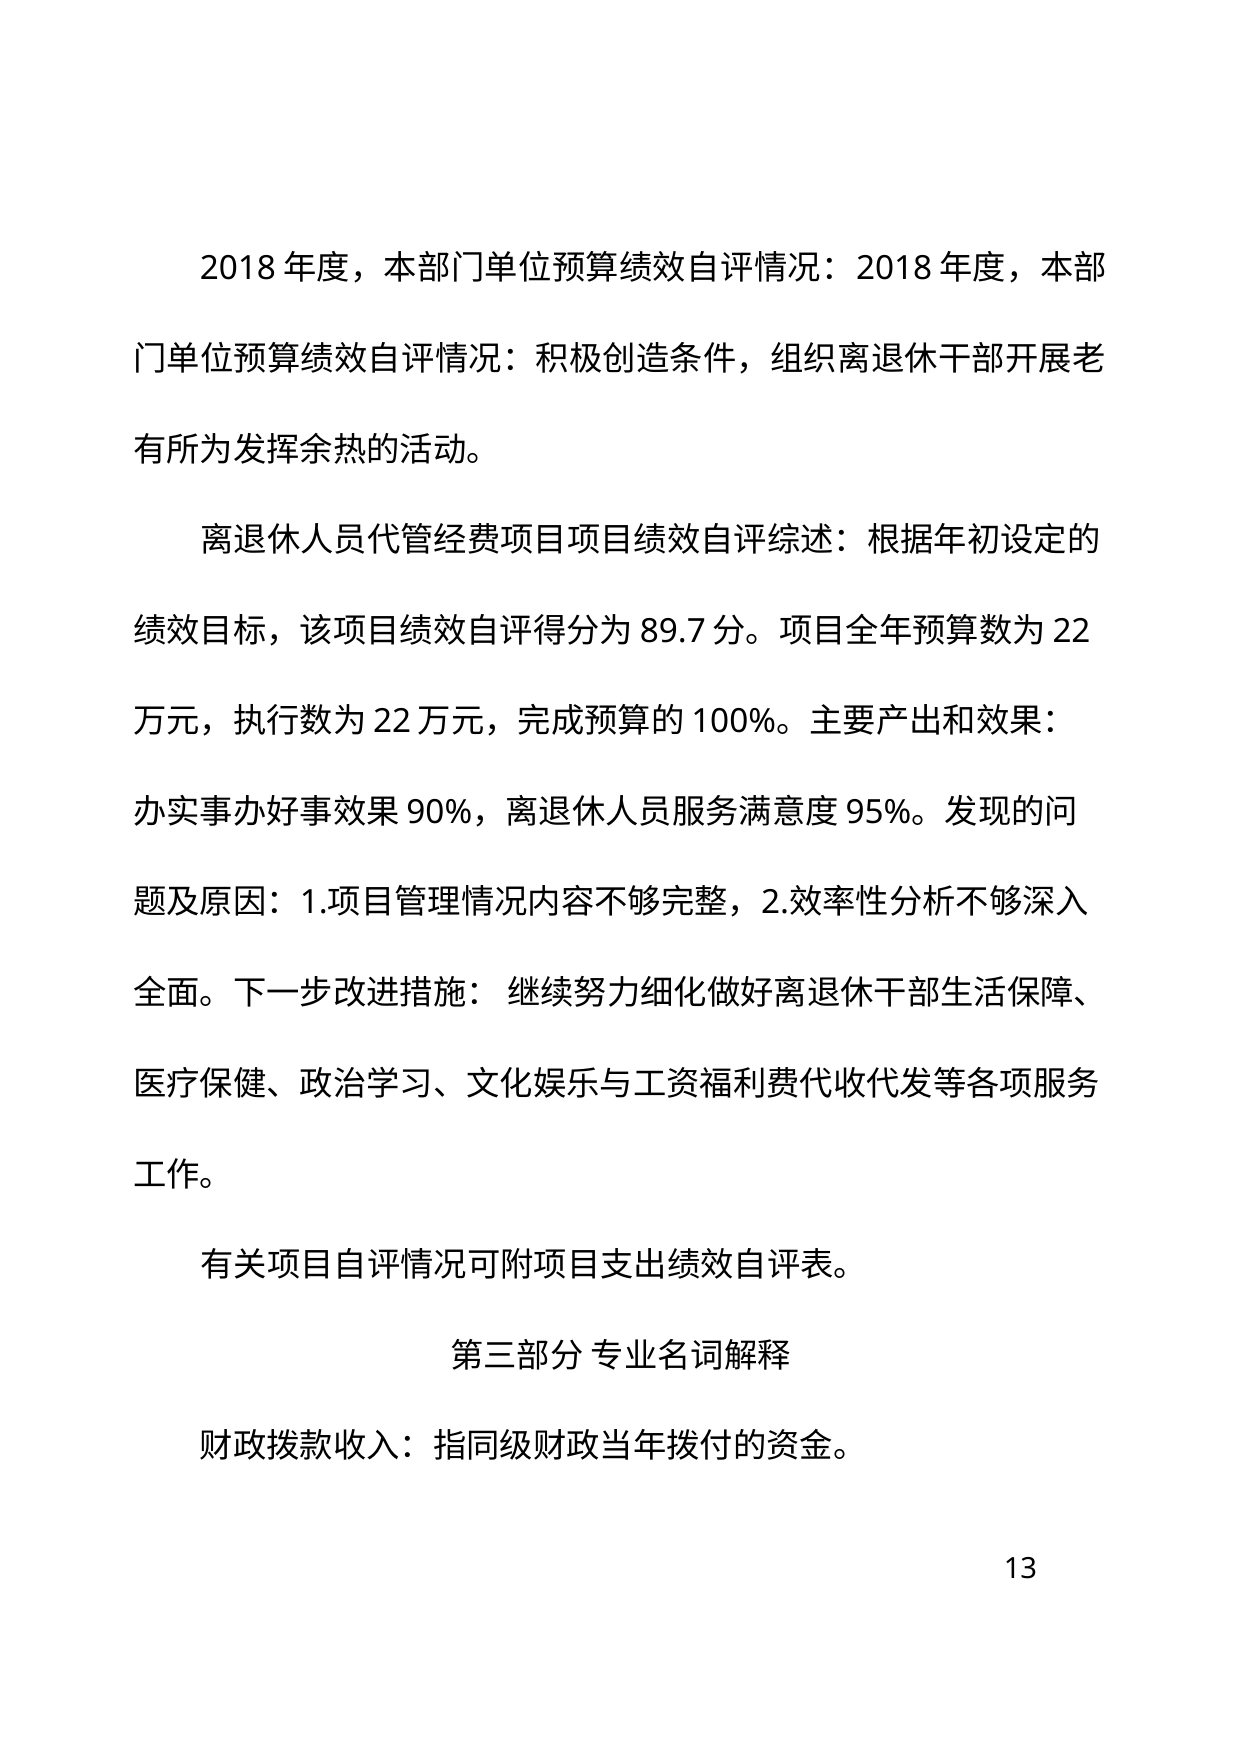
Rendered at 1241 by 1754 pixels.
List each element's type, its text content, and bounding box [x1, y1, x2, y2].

text 有关项目自评情况可附项目支出绩效自评表。 [133, 1217, 1107, 1307]
text 2018年度，本部门单位预算绩效自评情况：2018年度，本部门单位预算绩效自评情况：积极创造条件，组织离退休干部开展老有所为发挥余热的活动。 [133, 220, 1107, 492]
text 第三部分 专业名词解释 [133, 1307, 1107, 1398]
text 财政拨款收入：指同级财政当年拨付的资金。 [133, 1398, 1107, 1489]
text 离退休人员代管经费项目项目绩效自评综述：根据年初设定的绩效目标，该项目绩效自评得分为89.7分。项目全年预算数为22万元，执行数为22万元，完成预算的100%。主要产出和效果：办实事办好事效果90%，离退休人员服务满意度95%。发现的问题及原因：1.项目管理情况内容不够完整，2.效率性分析不够深入全面。下一步改进措施： 继续努力细化做好离退休干部生活保障、医疗保健、政治学习、文化娱乐与工资福利费代收代发等各项服务工作。 [133, 492, 1107, 1217]
